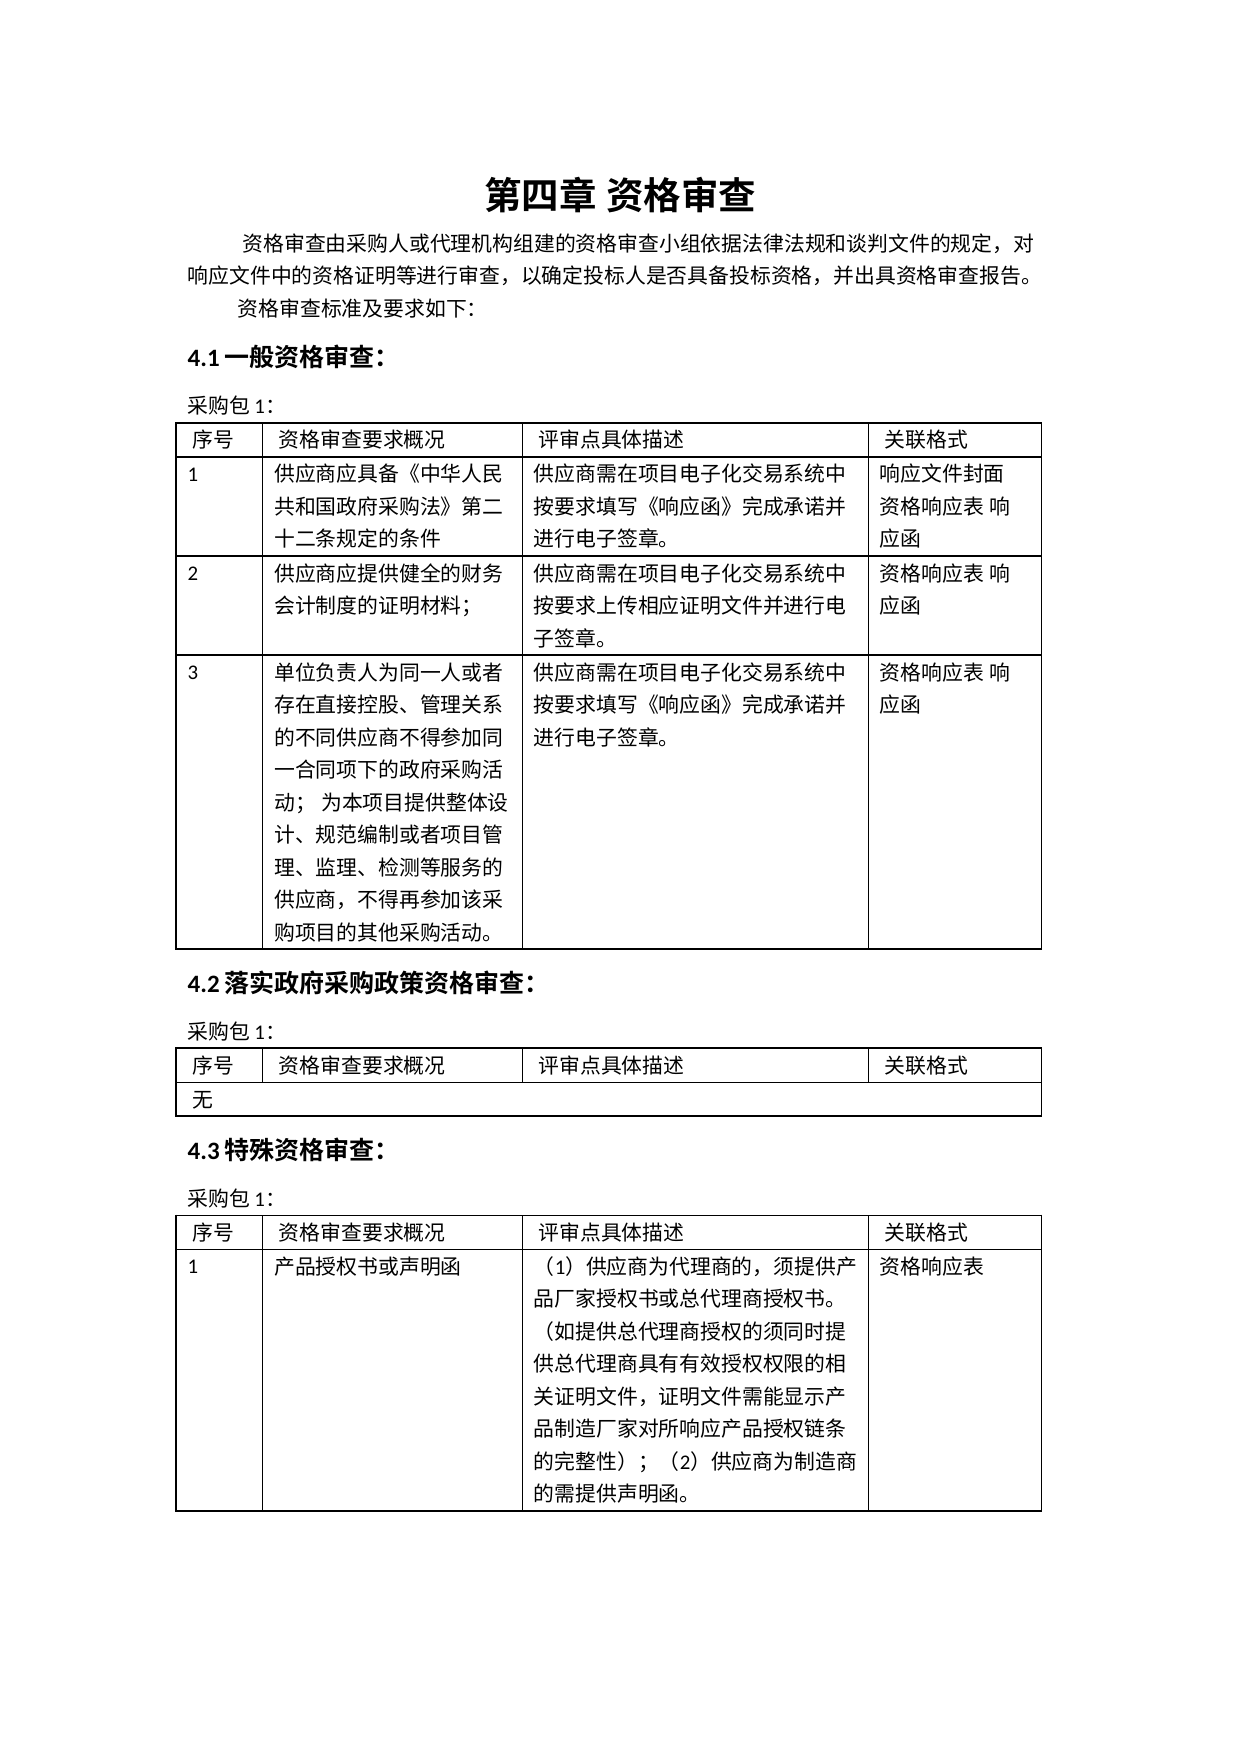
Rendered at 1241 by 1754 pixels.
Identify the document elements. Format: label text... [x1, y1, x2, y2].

table_cell （1）供应商为代理商的，须提供产品厂家授权书或总代理商授权书。（如提供总代理商授权的须同时提供总代理商具有有效授权权限的相关证明文件，证明文件需能显示产品制造厂家对所响应产品授权链条的完整性）；（2）供应商为制造商的需提供声明函。 [523, 1250, 868, 1510]
text 4.3特殊资格审查： [187, 1117, 1053, 1182]
table_header 资格审查要求概况 [263, 1049, 522, 1081]
table_header 关联格式 [869, 1216, 1041, 1248]
table_header 序号 [177, 424, 262, 456]
table_cell 1 [177, 458, 262, 555]
table_cell 供应商需在项目电子化交易系统中按要求填写《响应函》完成承诺并进行电子签章。 [523, 656, 868, 948]
table_cell 产品授权书或声明函 [263, 1250, 522, 1510]
table_cell 供应商需在项目电子化交易系统中按要求填写《响应函》完成承诺并进行电子签章。 [523, 458, 868, 555]
table_header 关联格式 [869, 424, 1041, 456]
table_cell 供应商需在项目电子化交易系统中按要求上传相应证明文件并进行电子签章。 [523, 557, 868, 654]
text 资格审查由采购人或代理机构组建的资格审查小组依据法律法规和谈判文件的规定，对响应文件中的资格证明等进行审查，以确定投标人是否具备投标资格，并出具资格审查报告。 [187, 227, 1053, 292]
text 4.2落实政府采购政策资格审查： [187, 950, 1053, 1015]
table_cell 3 [177, 656, 262, 948]
text 第四章 资格审查 [187, 162, 1053, 227]
table_header 评审点具体描述 [523, 1216, 868, 1248]
table_cell 无 [177, 1083, 1041, 1115]
text 4.1一般资格审查： [187, 324, 1053, 389]
text 采购包1： [187, 389, 1053, 422]
table_header 评审点具体描述 [523, 424, 868, 456]
table_header 序号 [177, 1049, 262, 1081]
table_cell 1 [177, 1250, 262, 1510]
table_header 资格审查要求概况 [263, 424, 522, 456]
table_header 序号 [177, 1216, 262, 1248]
text 资格审查标准及要求如下： [187, 292, 1053, 324]
table_cell 供应商应具备《中华人民共和国政府采购法》第二十二条规定的条件 [263, 458, 522, 555]
table_cell 响应文件封面 资格响应表 响应函 [869, 458, 1041, 555]
table_header 资格审查要求概况 [263, 1216, 522, 1248]
table_header 关联格式 [869, 1049, 1041, 1081]
table_cell 供应商应提供健全的财务会计制度的证明材料； [263, 557, 522, 654]
table_cell 资格响应表 响应函 [869, 656, 1041, 948]
text 采购包1： [187, 1015, 1053, 1047]
text 采购包1： [187, 1182, 1053, 1214]
table_cell 资格响应表 [869, 1250, 1041, 1510]
table_header 评审点具体描述 [523, 1049, 868, 1081]
table_cell 2 [177, 557, 262, 654]
table_cell 资格响应表 响应函 [869, 557, 1041, 654]
table_cell 单位负责人为同一人或者存在直接控股、管理关系的不同供应商不得参加同一合同项下的政府采购活动； 为本项目提供整体设计、规范编制或者项目管理、监理、检测等服务的供应商，不得再参加该采购项目的其他采购活动。 [263, 656, 522, 948]
